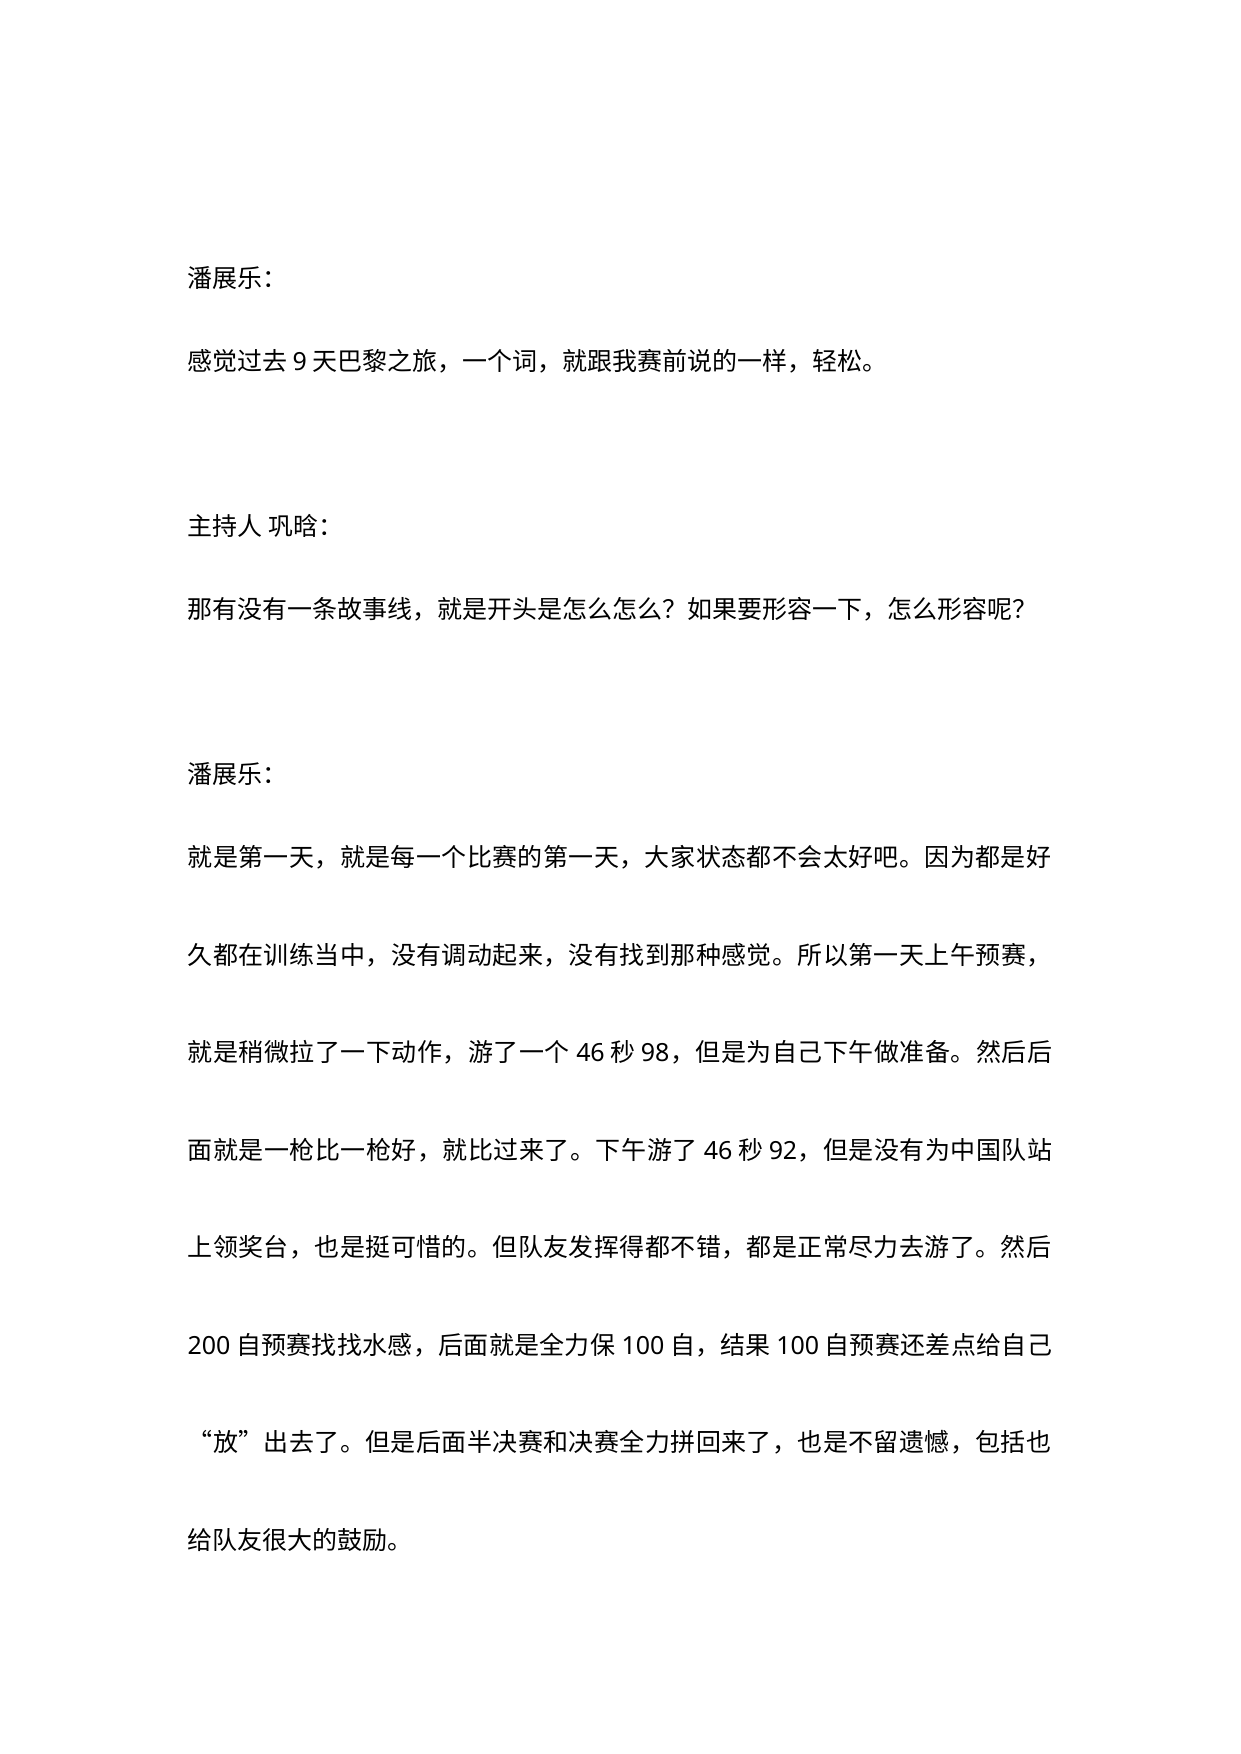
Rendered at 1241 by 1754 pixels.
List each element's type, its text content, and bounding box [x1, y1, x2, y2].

text 感觉过去9天巴黎之旅，一个词，就跟我赛前说的一样，轻松。 [187, 327, 1053, 392]
text 潘展乐： [187, 244, 1053, 309]
text 主持人 巩晗： [187, 492, 1053, 557]
text 潘展乐： [187, 740, 1053, 805]
text 就是第一天，就是每一个比赛的第一天，大家状态都不会太好吧。因为都是好久都在训练当中，没有调动起来，没有找到那种感觉。所以第一天上午预赛，就是稍微拉了一下动作，游了一个46秒98，但是为自己下午做准备。然后后面就是一枪比一枪好，就比过来了。下午游了46秒92，但是没有为中国队站上领奖台，也是挺可惜的。但队友发挥得都不错，都是正常尽力去游了。然后200自预赛找找水感，后面就是全力保100自，结果100自预赛还差点给自己“放”出去了。但是后面半决赛和决赛全力拼回来了，也是不留遗憾，包括也给队友很大的鼓励。 [187, 823, 1053, 1571]
text 那有没有一条故事线，就是开头是怎么怎么？如果要形容一下，怎么形容呢？ [187, 575, 1053, 640]
